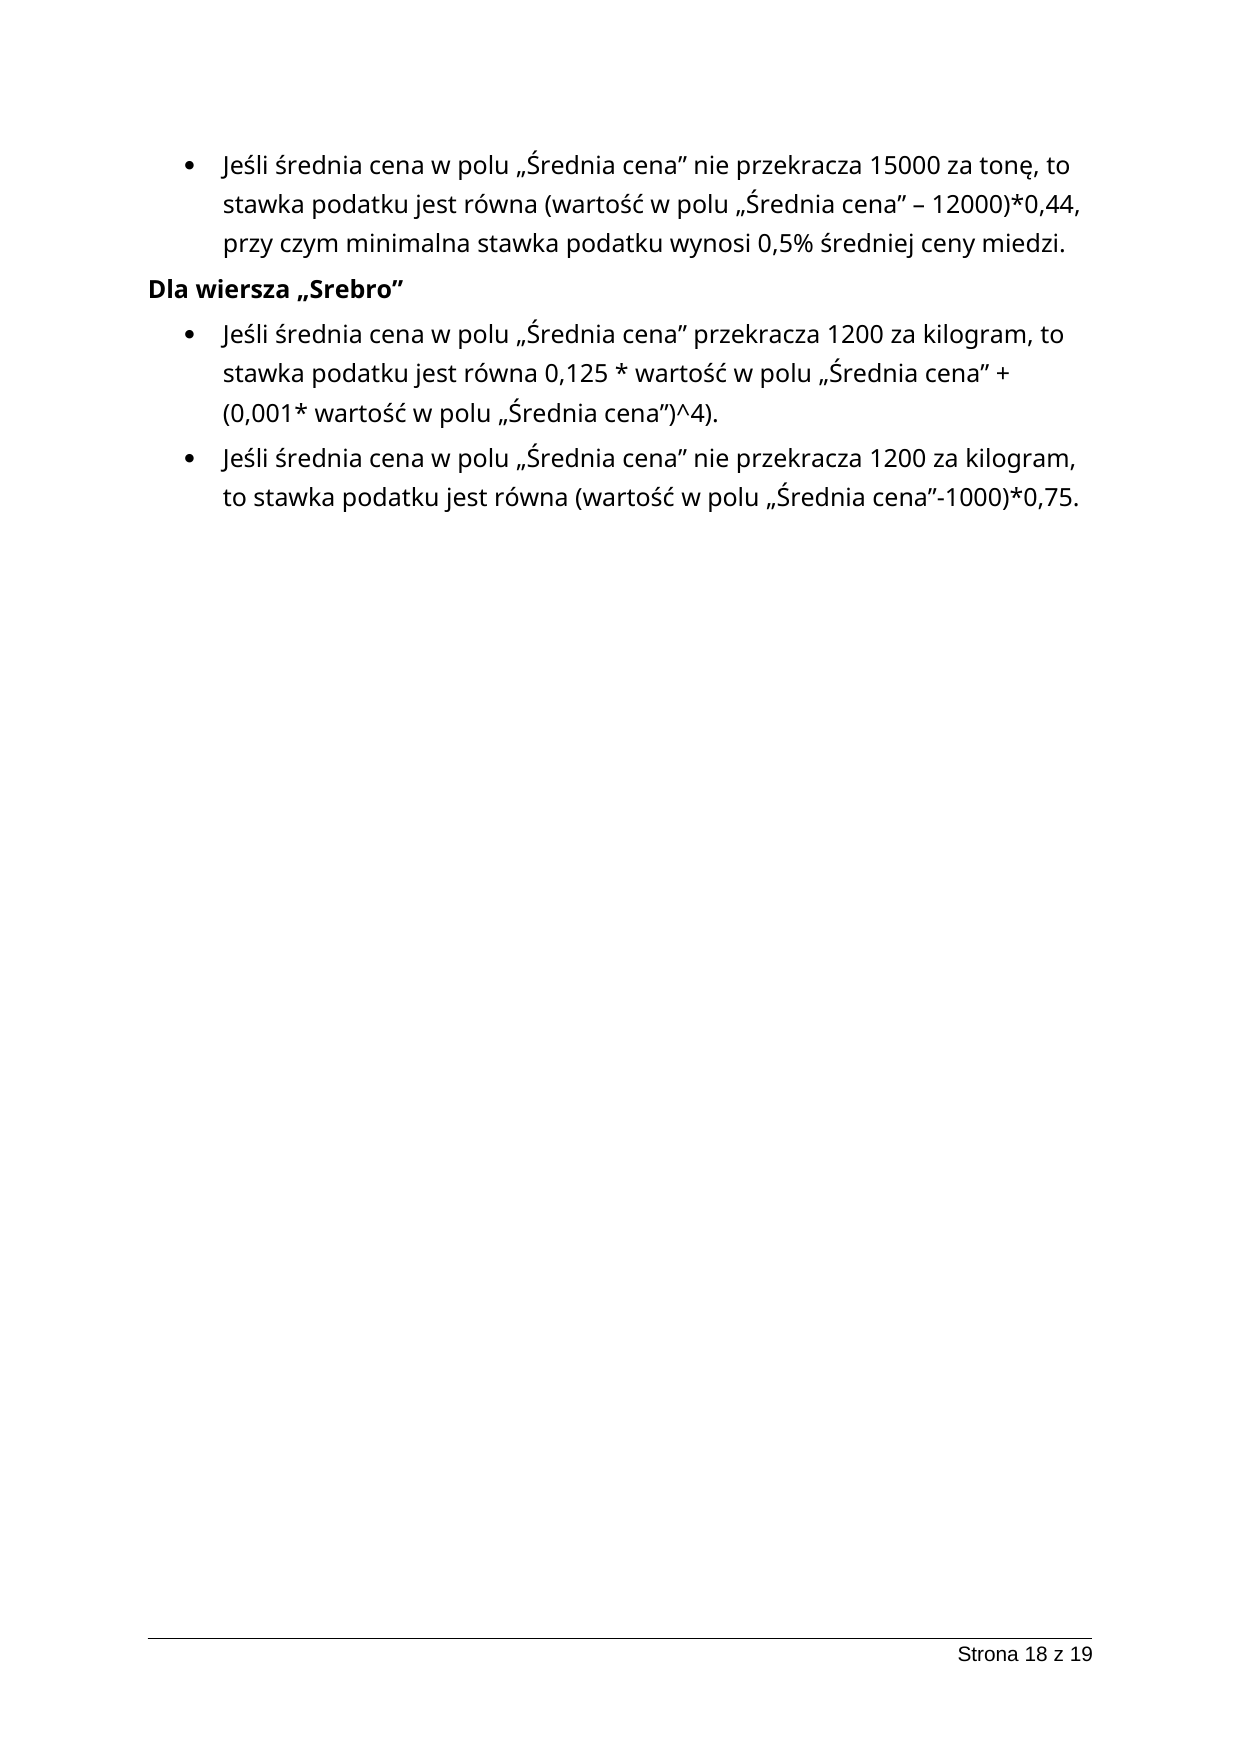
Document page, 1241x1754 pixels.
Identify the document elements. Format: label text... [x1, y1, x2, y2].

text Dla wiersza „Srebro” [148, 271, 1092, 306]
list Jeśli średnia cena w polu „Średnia cena” nie przekracza 15000 za tonę, to stawka podatku jest równa (wartość w polu „Średnia cena” – 12000)*0,44, przy czym minimalna stawka podatku wynosi 0,5% średniej ceny miedzi. [185, 148, 1092, 260]
list Jeśli średnia cena w polu „Średnia cena” nie przekracza 1200 za kilogram, to stawka podatku jest równa (wartość w polu „Średnia cena”-1000)*0,75. [185, 441, 1092, 514]
list Jeśli średnia cena w polu „Średnia cena” przekracza 1200 za kilogram, to stawka podatku jest równa 0,125 * wartość w polu „Średnia cena” + (0,001* wartość w polu „Średnia cena”)^4). [185, 317, 1092, 429]
